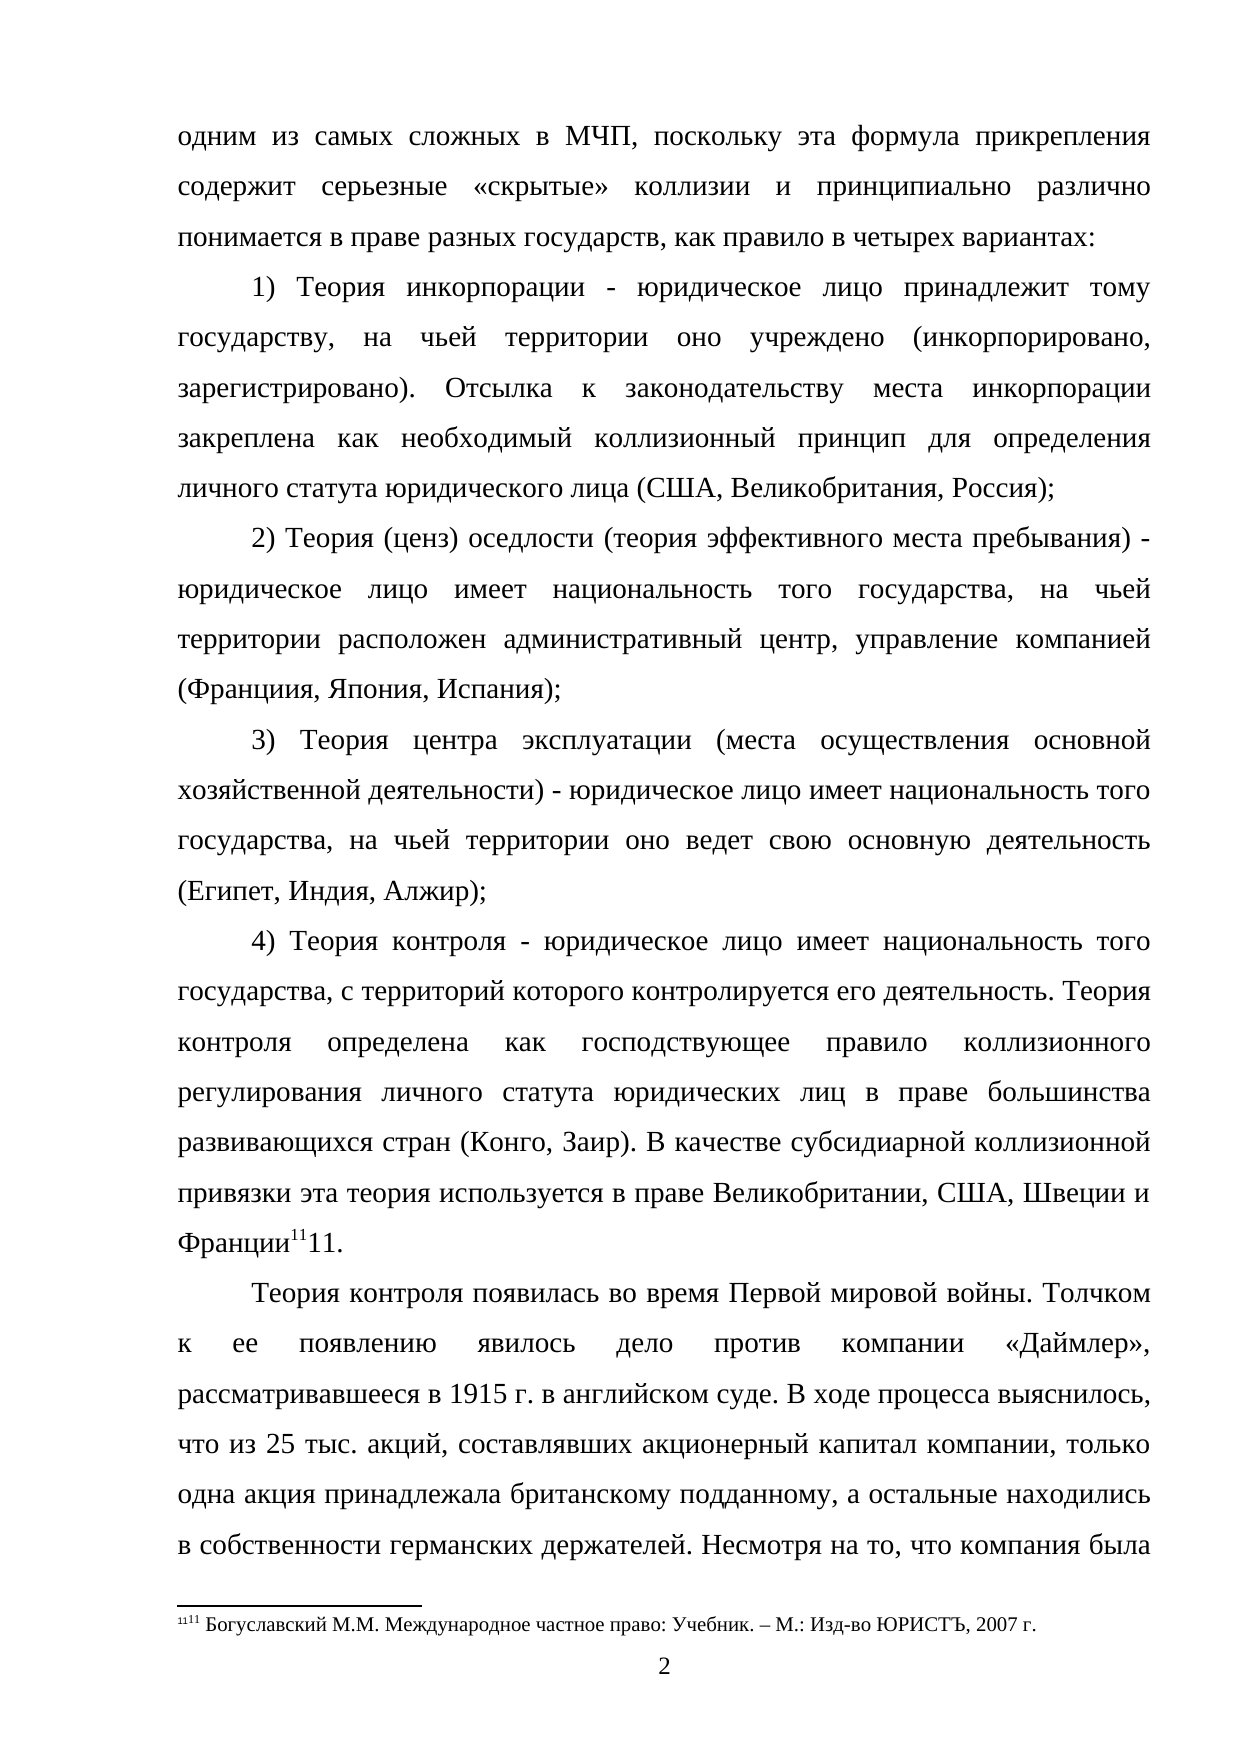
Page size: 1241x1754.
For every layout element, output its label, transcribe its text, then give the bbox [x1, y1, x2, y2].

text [177, 118, 1152, 252]
text 2) Теория (ценз) оседлости (теория эффективного места пребывания) - юридическое лицо имеет национальность того государства, на чьей территории расположен административный центр, управление компанией (Франциия, Япония, Испания); [177, 521, 1152, 705]
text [177, 1275, 1152, 1560]
text 4) Теория контроля - юридическое лицо имеет национальность того государства, с территорий которого контролируется его деятельность. Теория контроля определена как господствующее правило коллизионного регулирования личного статута юридических лиц в праве большинства развивающихся стран (Конго, Заир). В качестве субсидиарной коллизионной привязки эта теория используется в праве Великобритании, США, Швеции и Франции11. [177, 923, 1152, 1258]
text 3) Теория центра эксплуатации (места осуществления основной хозяйственной деятельности) - юридическое лицо имеет национальность того государства, на чьей территории оно ведет свою основную деятельность (Египет, Индия, Алжир); [177, 722, 1152, 906]
text 1) Теория инкорпорации - юридическое лицо принадлежит тому государству, на чьей территории оно учреждено (инкорпорировано, зарегистрировано). Отсылка к законодательству места инкорпорации закреплена как необходимый коллизионный принцип для определения личного статута юридического лица (США, Великобритания, Россия); [177, 269, 1152, 504]
